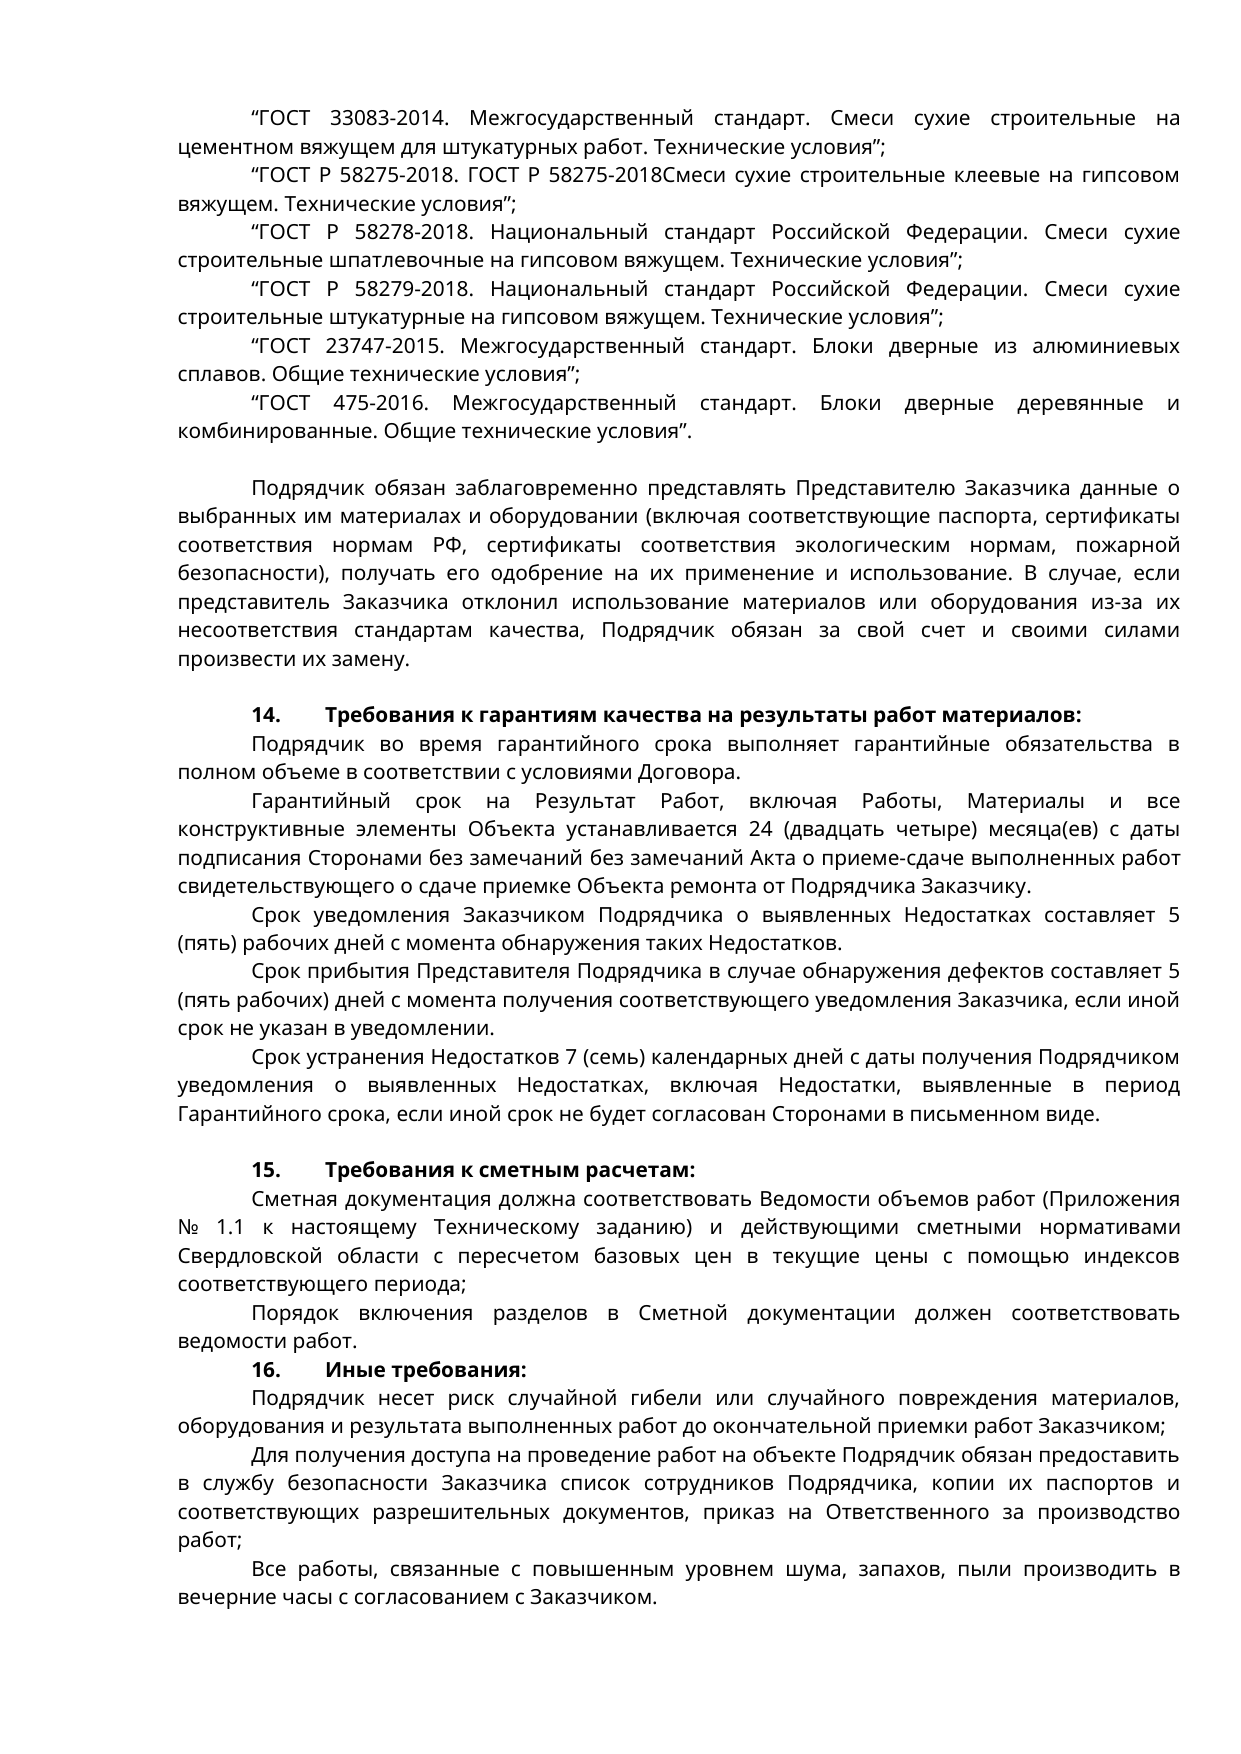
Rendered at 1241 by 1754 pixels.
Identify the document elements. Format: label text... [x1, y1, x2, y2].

text “ГОСТ 33083-2014. Межгосударственный стандарт. Смеси сухие строительные на цементном вяжущем для штукатурных работ. Технические условия”; [177, 103, 1181, 160]
list Требования к сметным расчетам: [177, 1156, 1181, 1184]
text Подрядчик обязан заблаговременно представлять Представителю Заказчика данные о выбранных им материалах и оборудовании (включая соответствующие паспорта, сертификаты соответствия нормам РФ, сертификаты соответствия экологическим нормам, пожарной безопасности), получать его одобрение на их применение и использование. В случае, если представитель Заказчика отклонил использование материалов или оборудования из-за их несоответствия стандартам качества, Подрядчик обязан за свой счет и своими силами произвести их замену. [177, 473, 1181, 672]
text Срок уведомления Заказчиком Подрядчика о выявленных Недостатках составляет 5 (пять) рабочих дней с момента обнаружения таких Недостатков. [177, 900, 1181, 957]
text Срок прибытия Представителя Подрядчика в случае обнаружения дефектов составляет 5 (пять рабочих) дней с момента получения соответствующего уведомления Заказчика, если иной срок не указан в уведомлении. [177, 957, 1181, 1042]
list Иные требования: [177, 1355, 1181, 1383]
text Все работы, связанные с повышенным уровнем шума, запахов, пыли производить в вечерние часы с согласованием с Заказчиком. [177, 1554, 1181, 1611]
text Сметная документация должна соответствовать Ведомости объемов работ (Приложения № 1.1 к настоящему Техническому заданию) и действующими сметными нормативами Свердловской области с пересчетом базовых цен в текущие цены с помощью индексов соответствующего периода; [177, 1184, 1181, 1298]
text Срок устранения Недостатков 7 (семь) календарных дней с даты получения Подрядчиком уведомления о выявленных Недостатках, включая Недостатки, выявленные в период Гарантийного срока, если иной срок не будет согласован Сторонами в письменном виде. [177, 1042, 1181, 1127]
text Для получения доступа на проведение работ на объекте Подрядчик обязан предоставить в службу безопасности Заказчика список сотрудников Подрядчика, копии их паспортов и соответствующих разрешительных документов, приказ на Ответственного за производство работ; [177, 1440, 1181, 1554]
text Подрядчик во время гарантийного срока выполняет гарантийные обязательства в полном объеме в соответствии с условиями Договора. [177, 729, 1181, 786]
text Гарантийный срок на Результат Работ, включая Работы, Материалы и все конструктивные элементы Объекта устанавливается 24 (двадцать четыре) месяца(ев) с даты подписания Сторонами без замечаний без замечаний Акта о приеме-сдаче выполненных работ свидетельствующего о сдаче приемке Объекта ремонта от Подрядчика Заказчику. [177, 786, 1181, 900]
text Подрядчик несет риск случайной гибели или случайного повреждения материалов, оборудования и результата выполненных работ до окончательной приемки работ Заказчиком; [177, 1383, 1181, 1440]
text “ГОСТ Р 58279-2018. Национальный стандарт Российской Федерации. Смеси сухие строительные штукатурные на гипсовом вяжущем. Технические условия”; [177, 274, 1181, 331]
text “ГОСТ 23747-2015. Межгосударственный стандарт. Блоки дверные из алюминиевых сплавов. Общие технические условия”; [177, 331, 1181, 388]
text Порядок включения разделов в Сметной документации должен соответствовать ведомости работ. [177, 1298, 1181, 1355]
text “ГОСТ Р 58278-2018. Национальный стандарт Российской Федерации. Смеси сухие строительные шпатлевочные на гипсовом вяжущем. Технические условия”; [177, 217, 1181, 274]
text “ГОСТ Р 58275-2018. ГОСТ Р 58275-2018Смеси сухие строительные клеевые на гипсовом вяжущем. Технические условия”; [177, 160, 1181, 217]
list Требования к гарантиям качества на результаты работ материалов: [177, 701, 1181, 729]
text “ГОСТ 475-2016. Межгосударственный стандарт. Блоки дверные деревянные и комбинированные. Общие технические условия”. [177, 388, 1181, 445]
